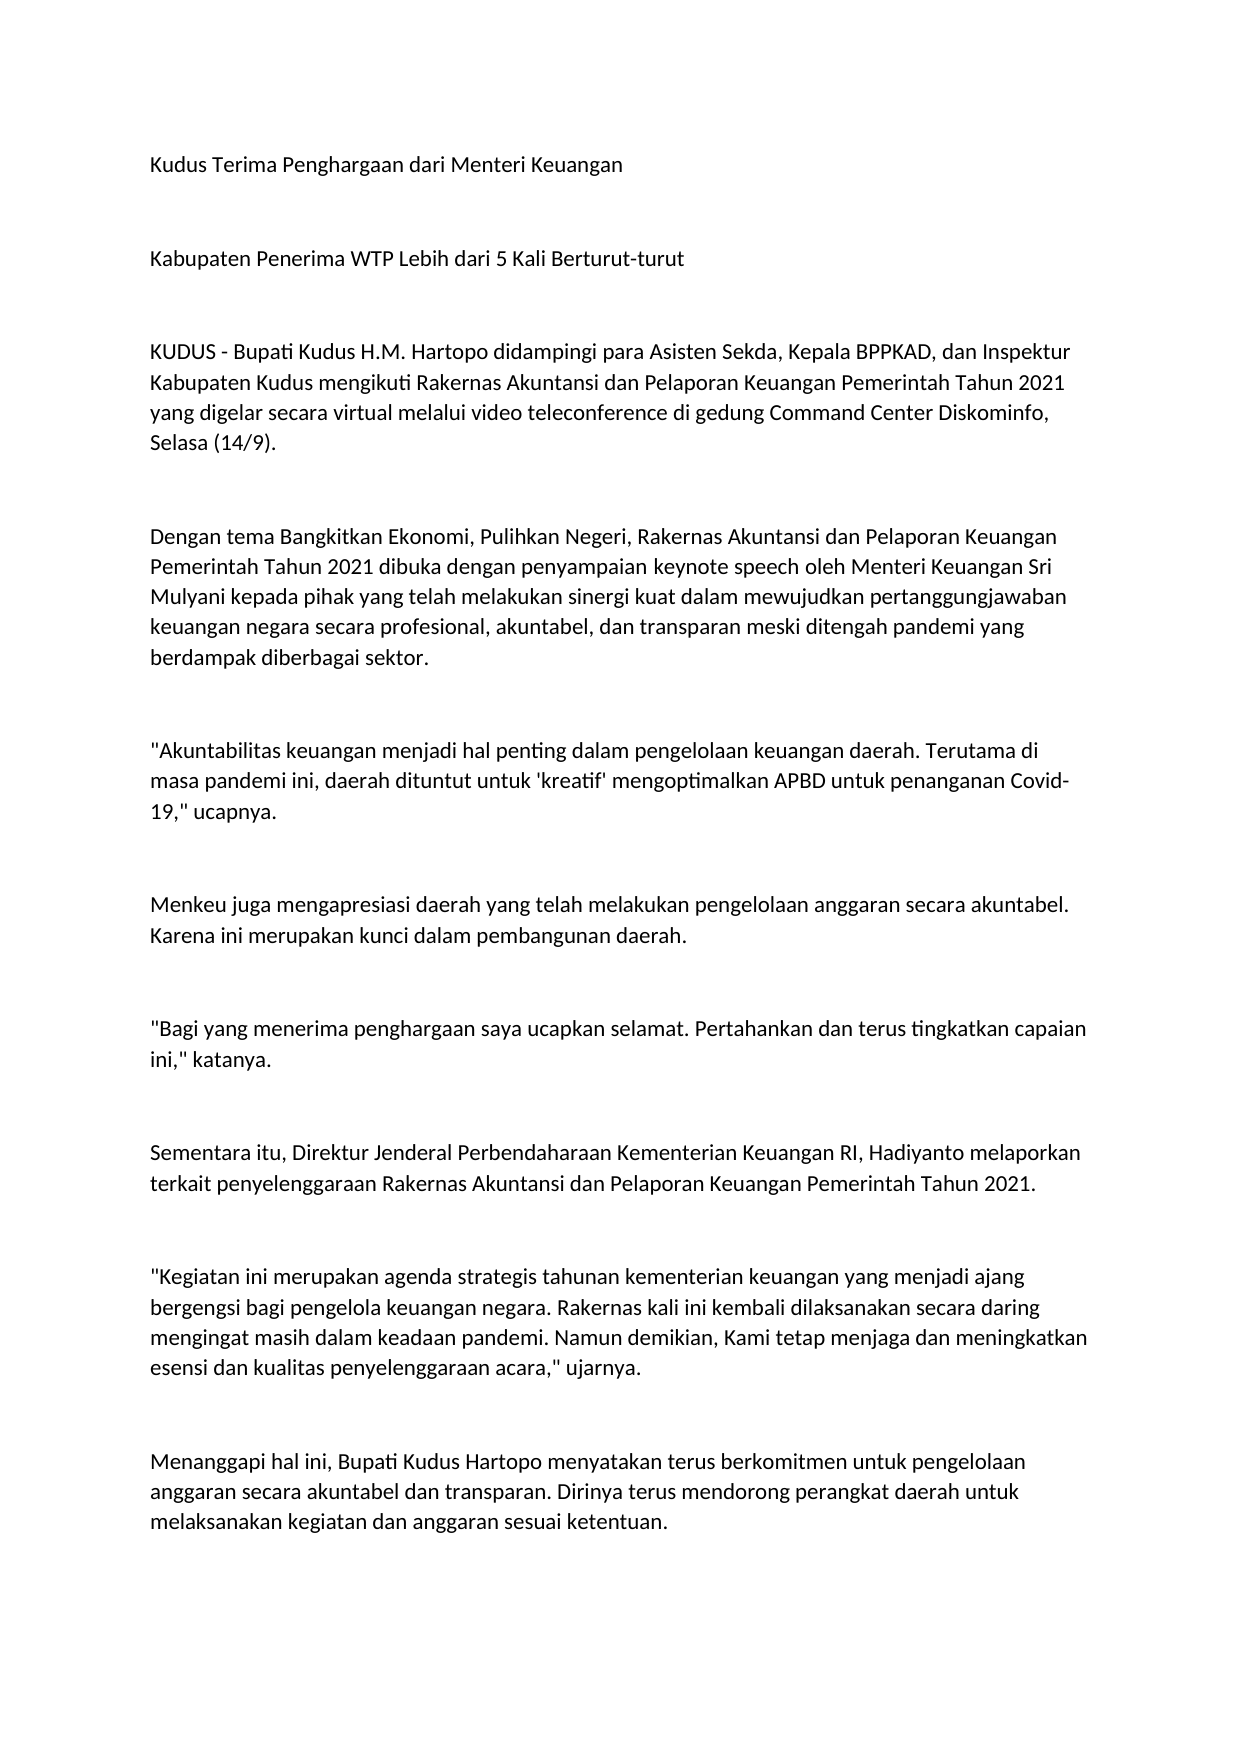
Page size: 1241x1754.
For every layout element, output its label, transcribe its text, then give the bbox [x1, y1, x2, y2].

text Menkeu juga mengapresiasi daerah yang telah melakukan pengelolaan anggaran secara akuntabel. Karena ini merupakan kunci dalam pembangunan daerah. [150, 891, 1090, 949]
text Dengan tema Bangkitkan Ekonomi, Pulihkan Negeri, Rakernas Akuntansi dan Pelaporan Keuangan Pemerintah Tahun 2021 dibuka dengan penyampaian keynote speech oleh Menteri Keuangan Sri Mulyani kepada pihak yang telah melakukan sinergi kuat dalam mewujudkan pertanggungjawaban keuangan negara secara profesional, akuntabel, dan transparan meski ditengah pandemi yang berdampak diberbagai sektor. [150, 522, 1090, 671]
text Menanggapi hal ini, Bupati Kudus Hartopo menyatakan terus berkomitmen untuk pengelolaan anggaran secara akuntabel dan transparan. Dirinya terus mendorong perangkat daerah untuk melaksanakan kegiatan dan anggaran sesuai ketentuan. [150, 1447, 1090, 1535]
text "Kegiatan ini merupakan agenda strategis tahunan kementerian keuangan yang menjadi ajang bergengsi bagi pengelola keuangan negara. Rakernas kali ini kembali dilaksanakan secara daring mengingat masih dalam keadaan pandemi. Namun demikian, Kami tetap menjaga dan meningkatkan esensi dan kualitas penyelenggaraan acara," ujarnya. [150, 1262, 1090, 1381]
text KUDUS - Bupati Kudus H.M. Hartopo didampingi para Asisten Sekda, Kepala BPPKAD, dan Inspektur Kabupaten Kudus mengikuti Rakernas Akuntansi dan Pelaporan Keuangan Pemerintah Tahun 2021 yang digelar secara virtual melalui video teleconference di gedung Command Center Diskominfo, Selasa (14/9). [150, 337, 1090, 456]
text "Bagi yang menerima penghargaan saya ucapkan selamat. Pertahankan dan terus tingkatkan capaian ini," katanya. [150, 1014, 1090, 1073]
text Kudus Terima Penghargaan dari Menteri Keuangan [150, 150, 1090, 178]
text Sementara itu, Direktur Jenderal Perbendaharaan Kementerian Keuangan RI, Hadiyanto melaporkan terkait penyelenggaraan Rakernas Akuntansi dan Pelaporan Keuangan Pemerintah Tahun 2021. [150, 1138, 1090, 1197]
text "Akuntabilitas keuangan menjadi hal penting dalam pengelolaan keuangan daerah. Terutama di masa pandemi ini, daerah dituntut untuk 'kreatif' mengoptimalkan APBD untuk penanganan Covid-19," ucapnya. [150, 736, 1090, 825]
text Kabupaten Penerima WTP Lebih dari 5 Kali Berturut-turut [150, 244, 1090, 272]
